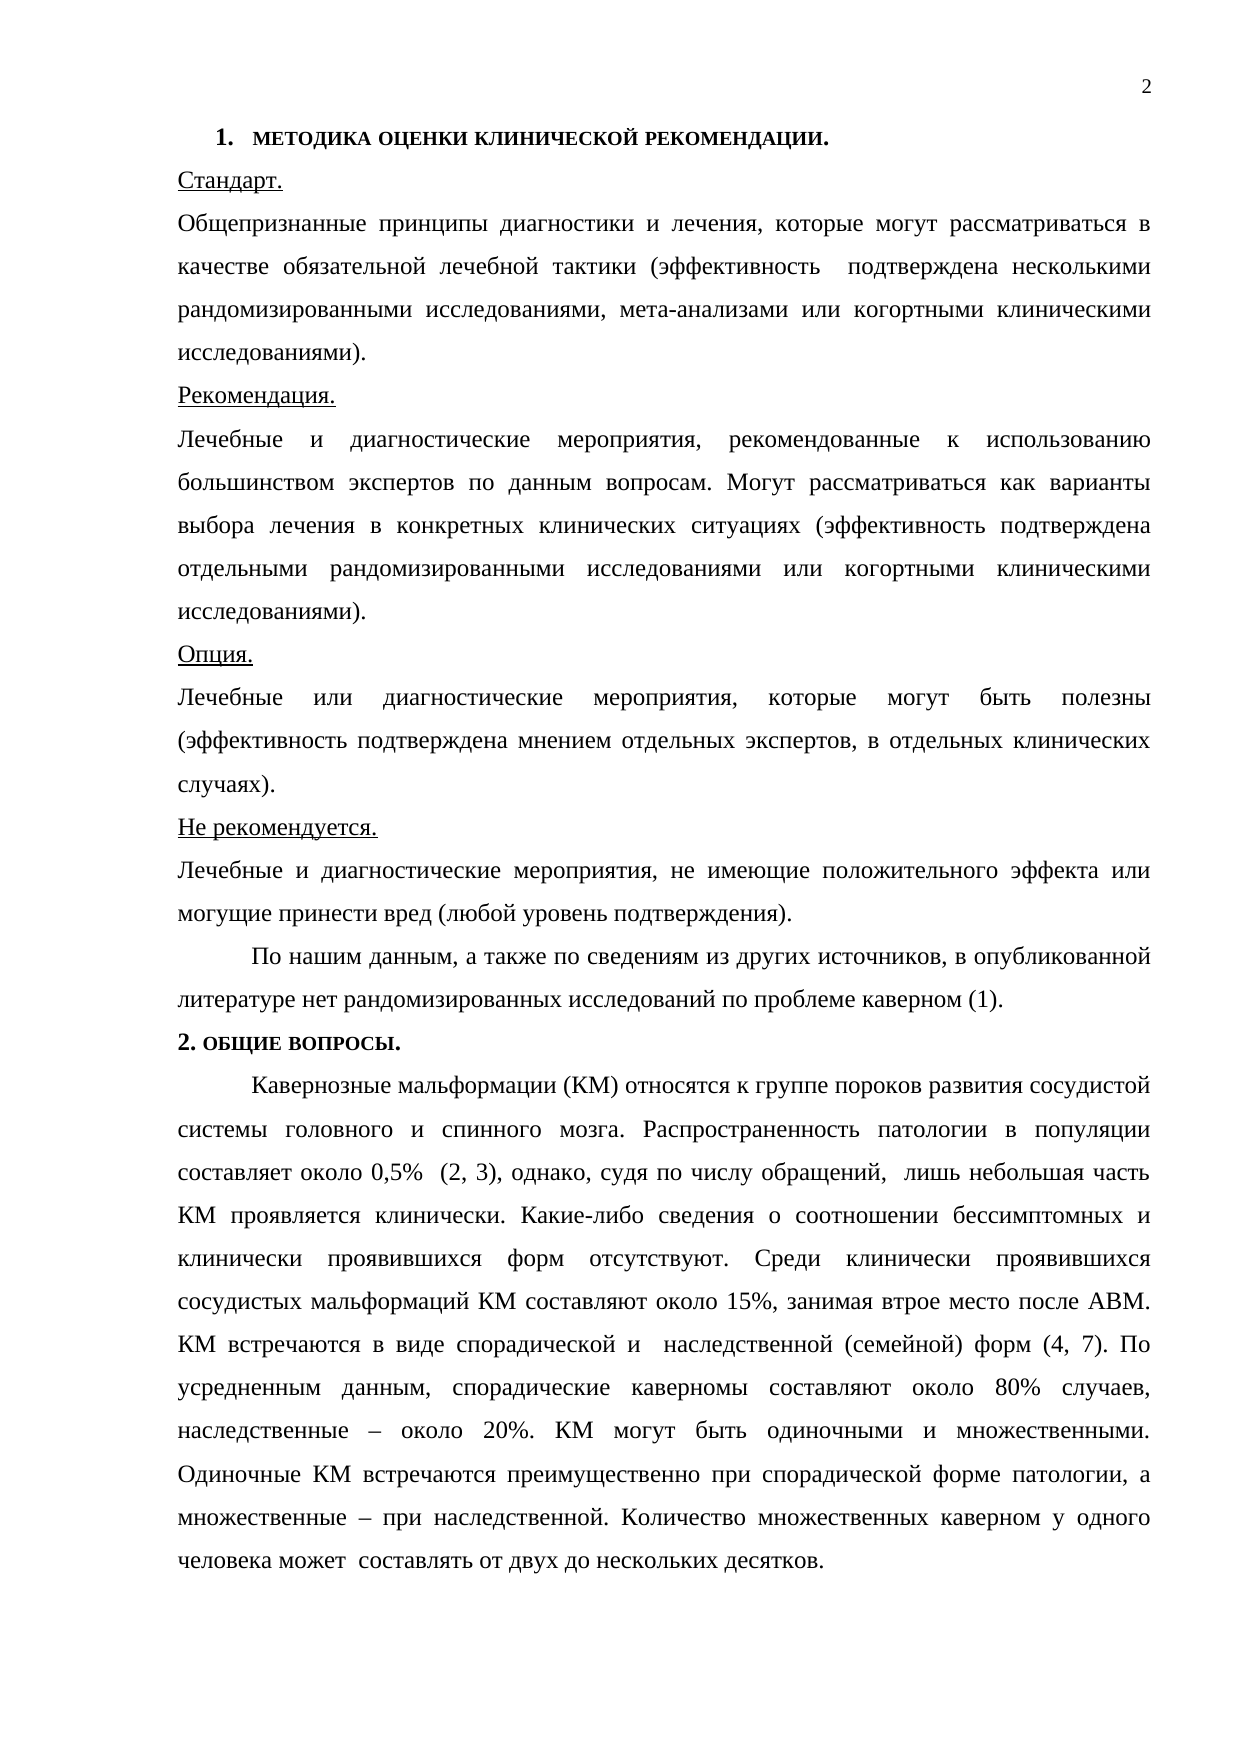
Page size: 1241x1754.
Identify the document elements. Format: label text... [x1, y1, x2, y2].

text Опция. [177, 639, 1152, 668]
text Не рекомендуется. [177, 812, 1152, 841]
text Лечебные или диагностические мероприятия, которые могут быть полезны (эффективность подтверждена мнением отдельных экспертов, в отдельных клинических случаях). [177, 682, 1152, 797]
text Стандарт. [177, 165, 1152, 194]
text Лечебные и диагностические мероприятия, рекомендованные к использованию большинством экспертов по данным вопросам. Могут рассматриваться как варианты выбора лечения в конкретных клинических ситуациях (эффективность подтверждена отдельными рандомизированными исследованиями или когортными клиническими исследованиями). [177, 424, 1152, 625]
text Кавернозные мальформации (КМ) относятся к группе пороков развития сосудистой системы головного и спинного мозга. Распространенность патологии в популяции составляет около 0,5% (2, 3), однако, судя по числу обращений, лишь небольшая часть КМ проявляется клинически. Какие-либо сведения о соотношении бессимптомных и клинически проявившихся форм отсутствуют. Среди клинически проявившихся сосудистых мальформаций КМ составляют около 15%, занимая втрое место после АВМ. КМ встречаются в виде спорадической и наследственной (семейной) форм (4, 7). По усредненным данным, спорадические каверномы составляют около 80% случаев, наследственные – около 20%. КМ могут быть одиночными и множественными. Одиночные КМ встречаются преимущественно при спорадической форме патологии, а множественные – при наследственной. Количество множественных каверном у одного человека может составлять от двух до нескольких десятков. [177, 1071, 1152, 1574]
text Рекомендация. [177, 381, 1152, 409]
text 2. общие вопросы. [177, 1027, 1152, 1056]
text Общепризнанные принципы диагностики и лечения, которые могут рассматриваться в качестве обязательной лечебной тактики (эффективность подтверждена несколькими рандомизированными исследованиями, мета-анализами или когортными клиническими исследованиями). [177, 208, 1152, 366]
text По нашим данным, а также по сведениям из других источников, в опубликованной литературе нет рандомизированных исследований по проблеме каверном (1). [177, 941, 1152, 1013]
text Лечебные и диагностические мероприятия, не имеющие положительного эффекта или могущие принести вред (любой уровень подтверждения). [177, 855, 1152, 927]
list методика оценки клинической рекомендации. [215, 122, 1152, 151]
